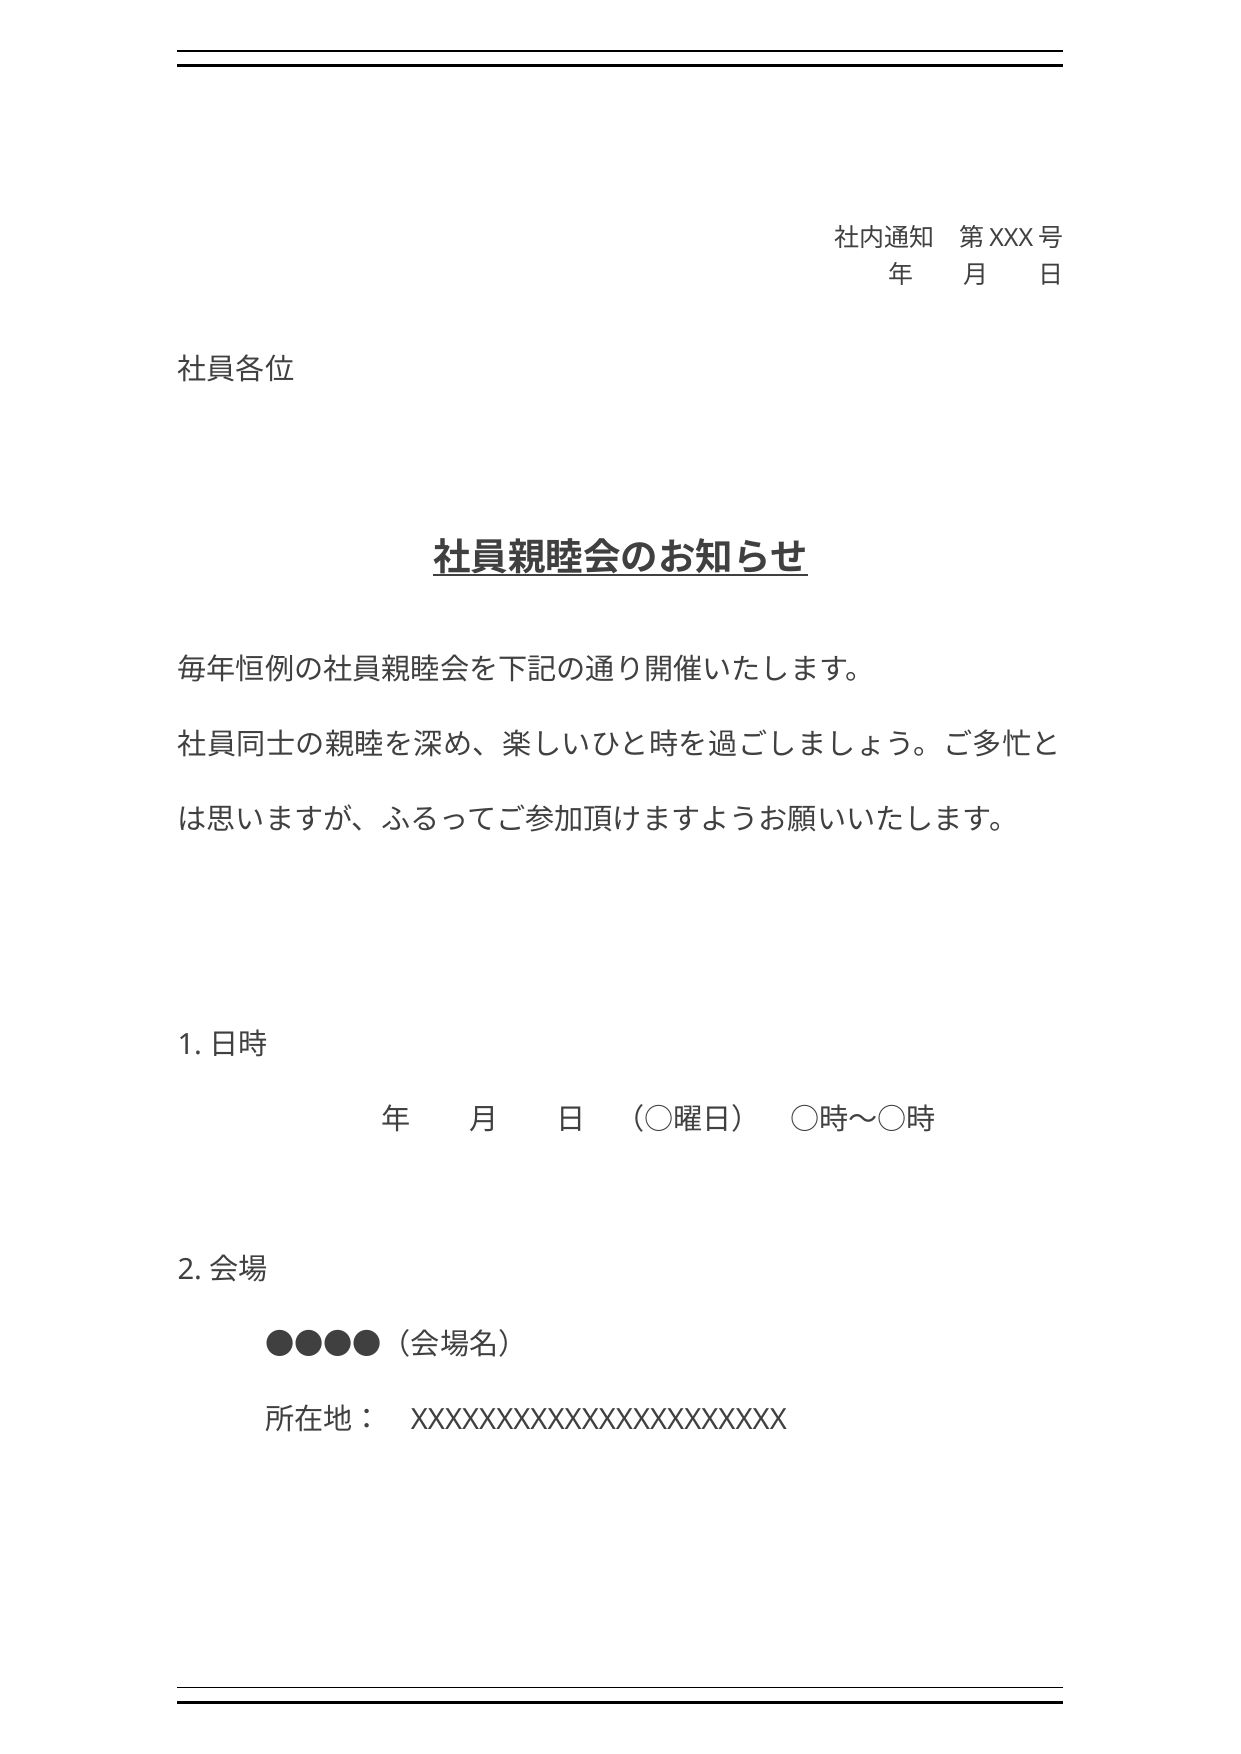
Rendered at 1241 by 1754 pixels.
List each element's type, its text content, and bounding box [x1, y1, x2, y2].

text 毎年恒例の社員親睦会を下記の通り開催いたします。 [177, 629, 1063, 704]
text 社内通知 第XXX号 [177, 217, 1063, 254]
text 社員各位 [177, 329, 1063, 404]
text 年 月 日 （○曜日） ○時～○時 [177, 1079, 1063, 1154]
text 年 月 日 [177, 254, 1063, 292]
text 1. 日時 [177, 1004, 1063, 1079]
text ●●●●（会場名） [177, 1304, 1063, 1379]
text 2. 会場 [177, 1229, 1063, 1304]
text 社員親睦会のお知らせ [177, 517, 1063, 592]
text 所在地： XXXXXXXXXXXXXXXXXXXXXX [177, 1379, 1063, 1454]
text 社員同士の親睦を深め、楽しいひと時を過ごしましょう。ご多忙とは思いますが、ふるってご参加頂けますようお願いいたします。 [177, 704, 1063, 854]
